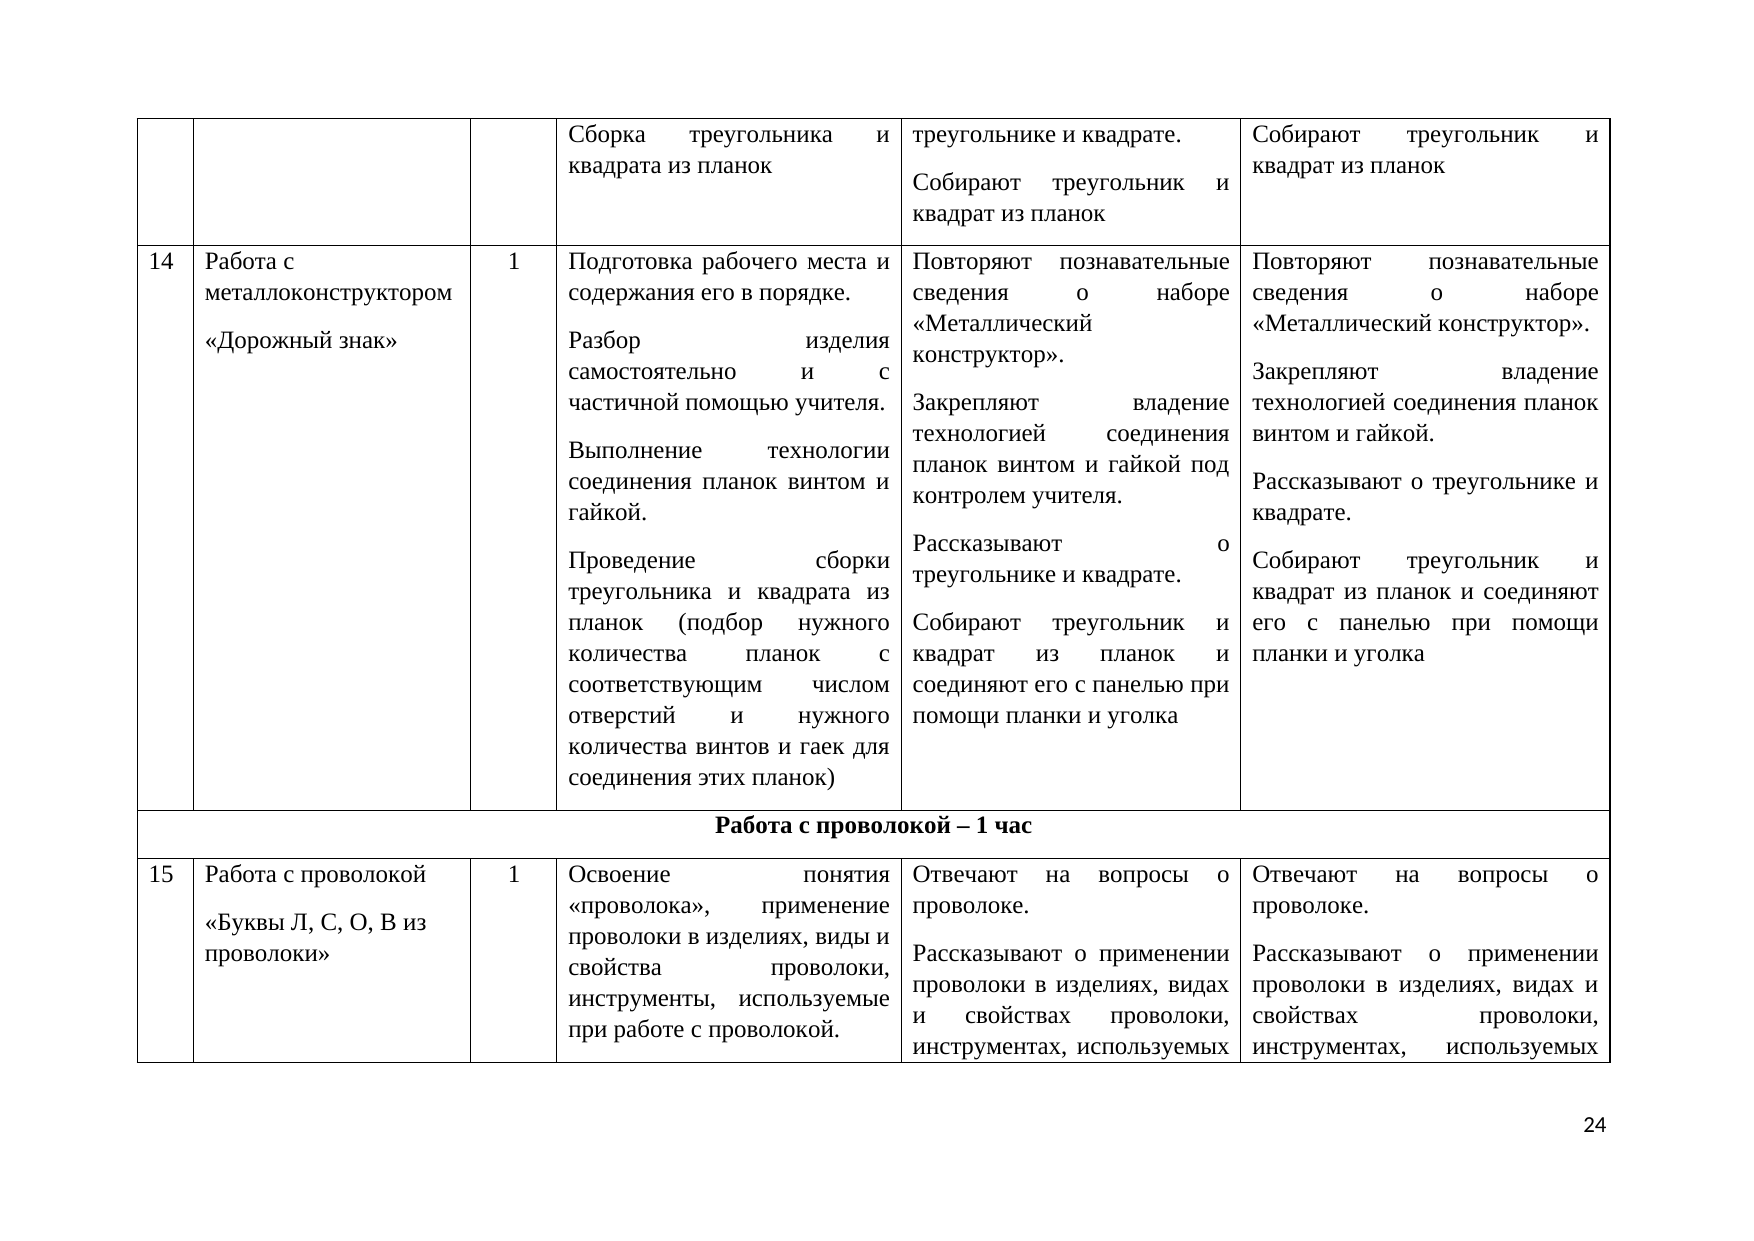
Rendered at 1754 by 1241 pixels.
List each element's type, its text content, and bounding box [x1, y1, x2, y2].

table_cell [194, 859, 470, 1062]
table_header 13 [138, 119, 193, 245]
table_cell Работа с металлоконструктором «Дорожный знак» [194, 246, 470, 809]
table_cell 1 [471, 859, 556, 1062]
table_cell Повторяют познавательные сведения о наборе «Металлический конструктор». Закрепляют владение технологией соединения планок винтом и гайкой под контролем учителя. Рассказывают о треугольнике и квадрате. Собирают треугольник и квадрат из планок и соединяют его с панелью при помощи планки и уголка [902, 246, 1240, 809]
table_header 1 [471, 119, 556, 245]
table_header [557, 119, 901, 245]
table_cell 14 [138, 246, 193, 809]
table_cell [902, 859, 1240, 1062]
table_cell 1 [471, 246, 556, 809]
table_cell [1241, 859, 1609, 1062]
table_cell Работа с проволокой – 1 час [138, 811, 1609, 858]
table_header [902, 119, 1240, 245]
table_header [1241, 119, 1609, 245]
table_cell Подготовка рабочего места и содержания его в порядке. Разбор изделия самостоятельно и с частичной помощью учителя. Выполнение технологии соединения планок винтом и гайкой. Проведение сборки треугольника и квадрата из планок (подбор нужного количества планок с соответствующим числом отверстий и нужного количества винтов и гаек для соединения этих планок) [557, 246, 901, 809]
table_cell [557, 859, 901, 1062]
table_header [194, 119, 470, 245]
table_cell 15 [138, 859, 193, 1062]
table_cell Повторяют познавательные сведения о наборе «Металлический конструктор». Закрепляют владение технологией соединения планок винтом и гайкой. Рассказывают о треугольнике и квадрате. Собирают треугольник и квадрат из планок и соединяют его с панелью при помощи планки и уголка [1241, 246, 1609, 809]
